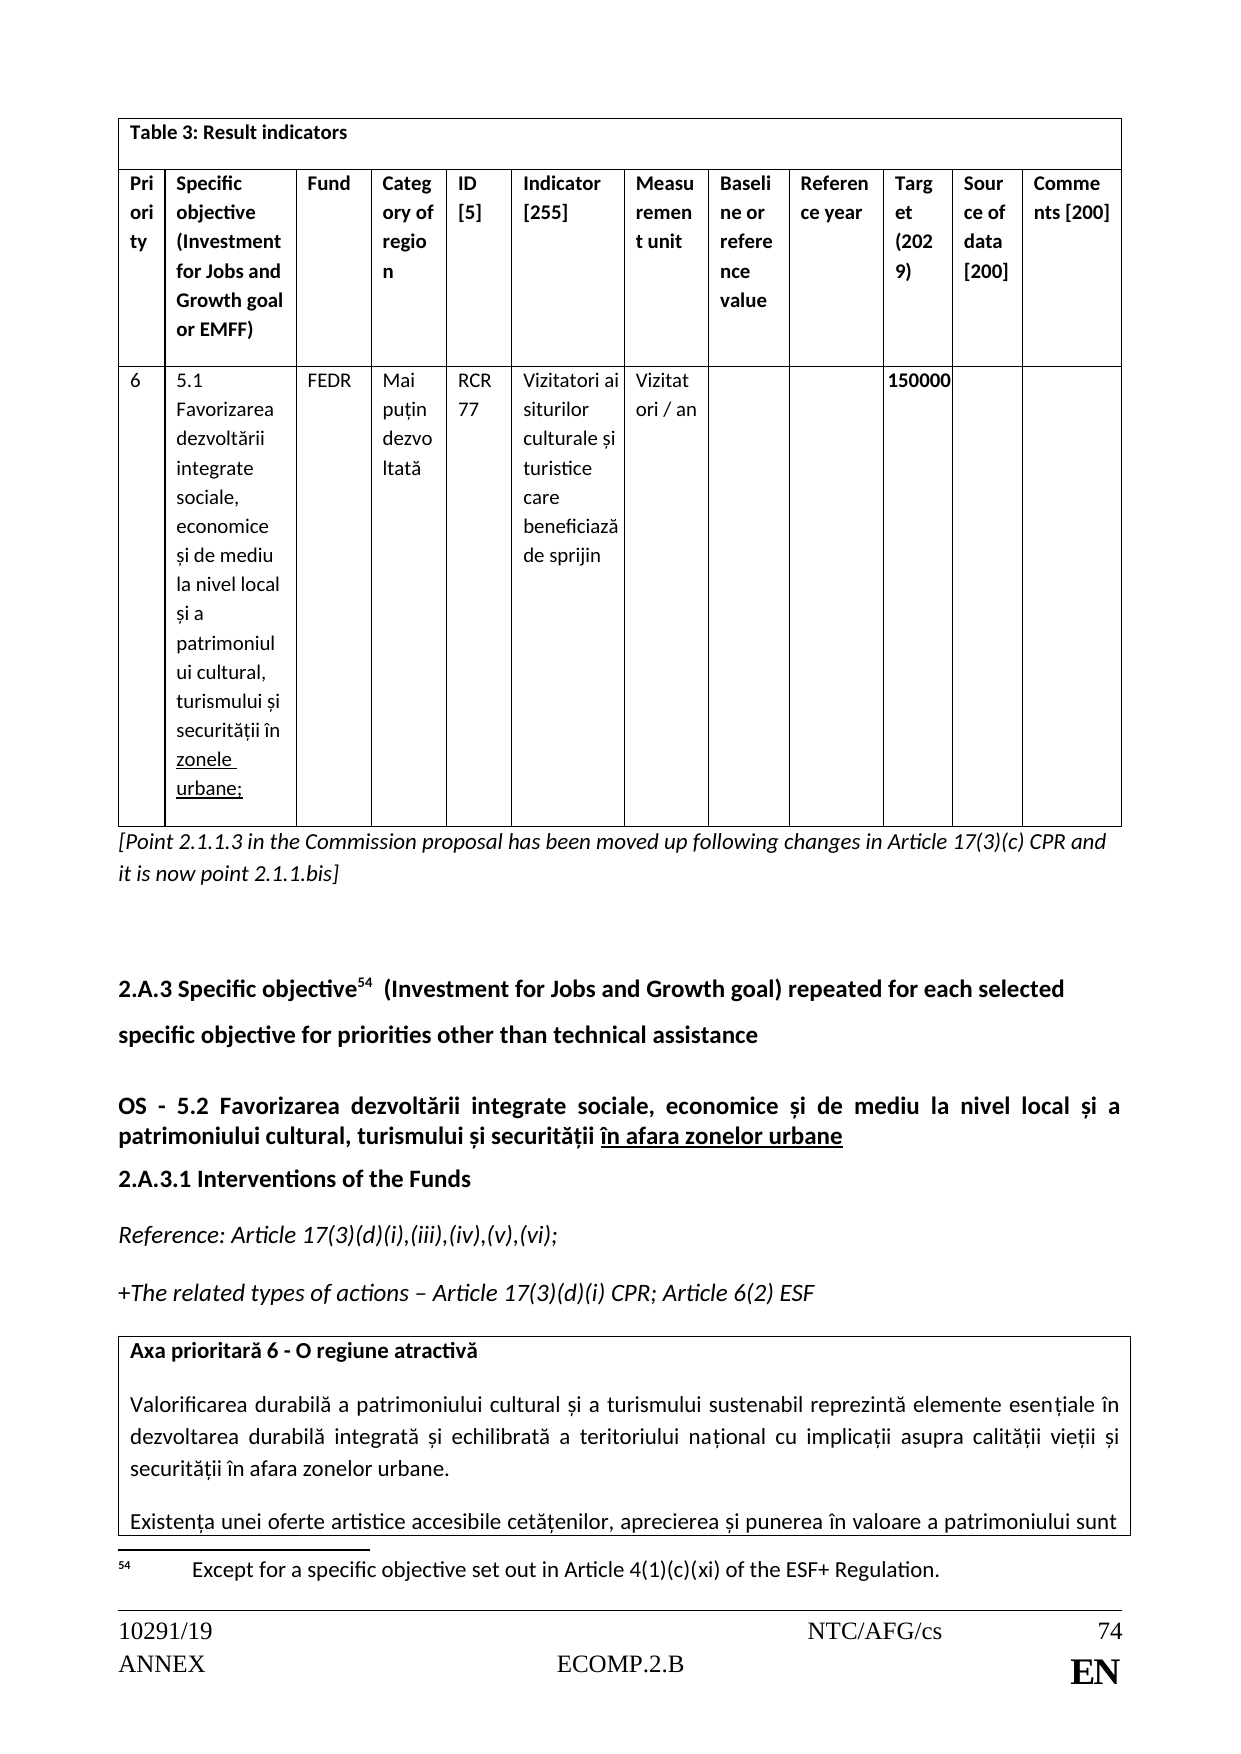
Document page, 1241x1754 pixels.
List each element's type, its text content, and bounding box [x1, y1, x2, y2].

table_cell Specific objective (Investment for Jobs and Growth goal or EMFF) [166, 170, 296, 366]
table_cell [790, 367, 883, 826]
table_cell Source of data [200] [953, 170, 1022, 366]
table_cell Reference year [790, 170, 883, 366]
text 2.A.3 Specific objective (Investment for Jobs and Growth goal) repeated for each selected specific objective for priorities other than technical assistance [118, 973, 1122, 1049]
table_cell [1023, 367, 1121, 826]
text The related types of actions – Article 17(3)(d)(i) CPR; Article 6(2) ESF+ [118, 1277, 1122, 1308]
table_cell Comments [200] [1023, 170, 1121, 366]
table_cell 6 [119, 367, 164, 826]
table_cell Fund [297, 170, 371, 366]
table_cell Priority [119, 170, 164, 366]
table_cell RCR77 [447, 367, 511, 826]
subtitle OS - 5.2 Favorizarea dezvoltării integrate sociale, economice și de mediu la nivel local și a patrimoniului cultural, turismului și securității în afara zonelor urbane [118, 1090, 1122, 1151]
table_cell Vizitatori ai siturilor culturale și turistice care beneficiază de sprijin [512, 367, 624, 826]
text 2.A.3.1 Interventions of the Funds [118, 1163, 1122, 1194]
table_cell [709, 367, 789, 826]
table_cell ID [5] [447, 170, 511, 366]
table_cell Target (2029) [884, 170, 952, 366]
table_cell FEDR [297, 367, 371, 826]
table_header Table 3: Result indicators [119, 119, 1121, 169]
table_cell Measurement unit [625, 170, 708, 366]
text Reference: Article 17(3)(d)(i),(iii),(iv),(v),(vi); [118, 1219, 1122, 1250]
table_cell Vizitatori / an [625, 367, 708, 826]
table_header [119, 1337, 1130, 1535]
table_cell Indicator [255] [512, 170, 624, 366]
text [Point 2.1.1.3 in the Commission proposal has been moved up following changes in Article 17(3)(c) CPR and it is now point 2.1.1.bis] [118, 827, 1122, 887]
table_cell Mai puțin dezvoltată [372, 367, 446, 826]
table_cell Baseline or reference value [709, 170, 789, 366]
table_cell Category of region [372, 170, 446, 366]
table_cell 150000 [884, 367, 952, 826]
table_cell [953, 367, 1022, 826]
